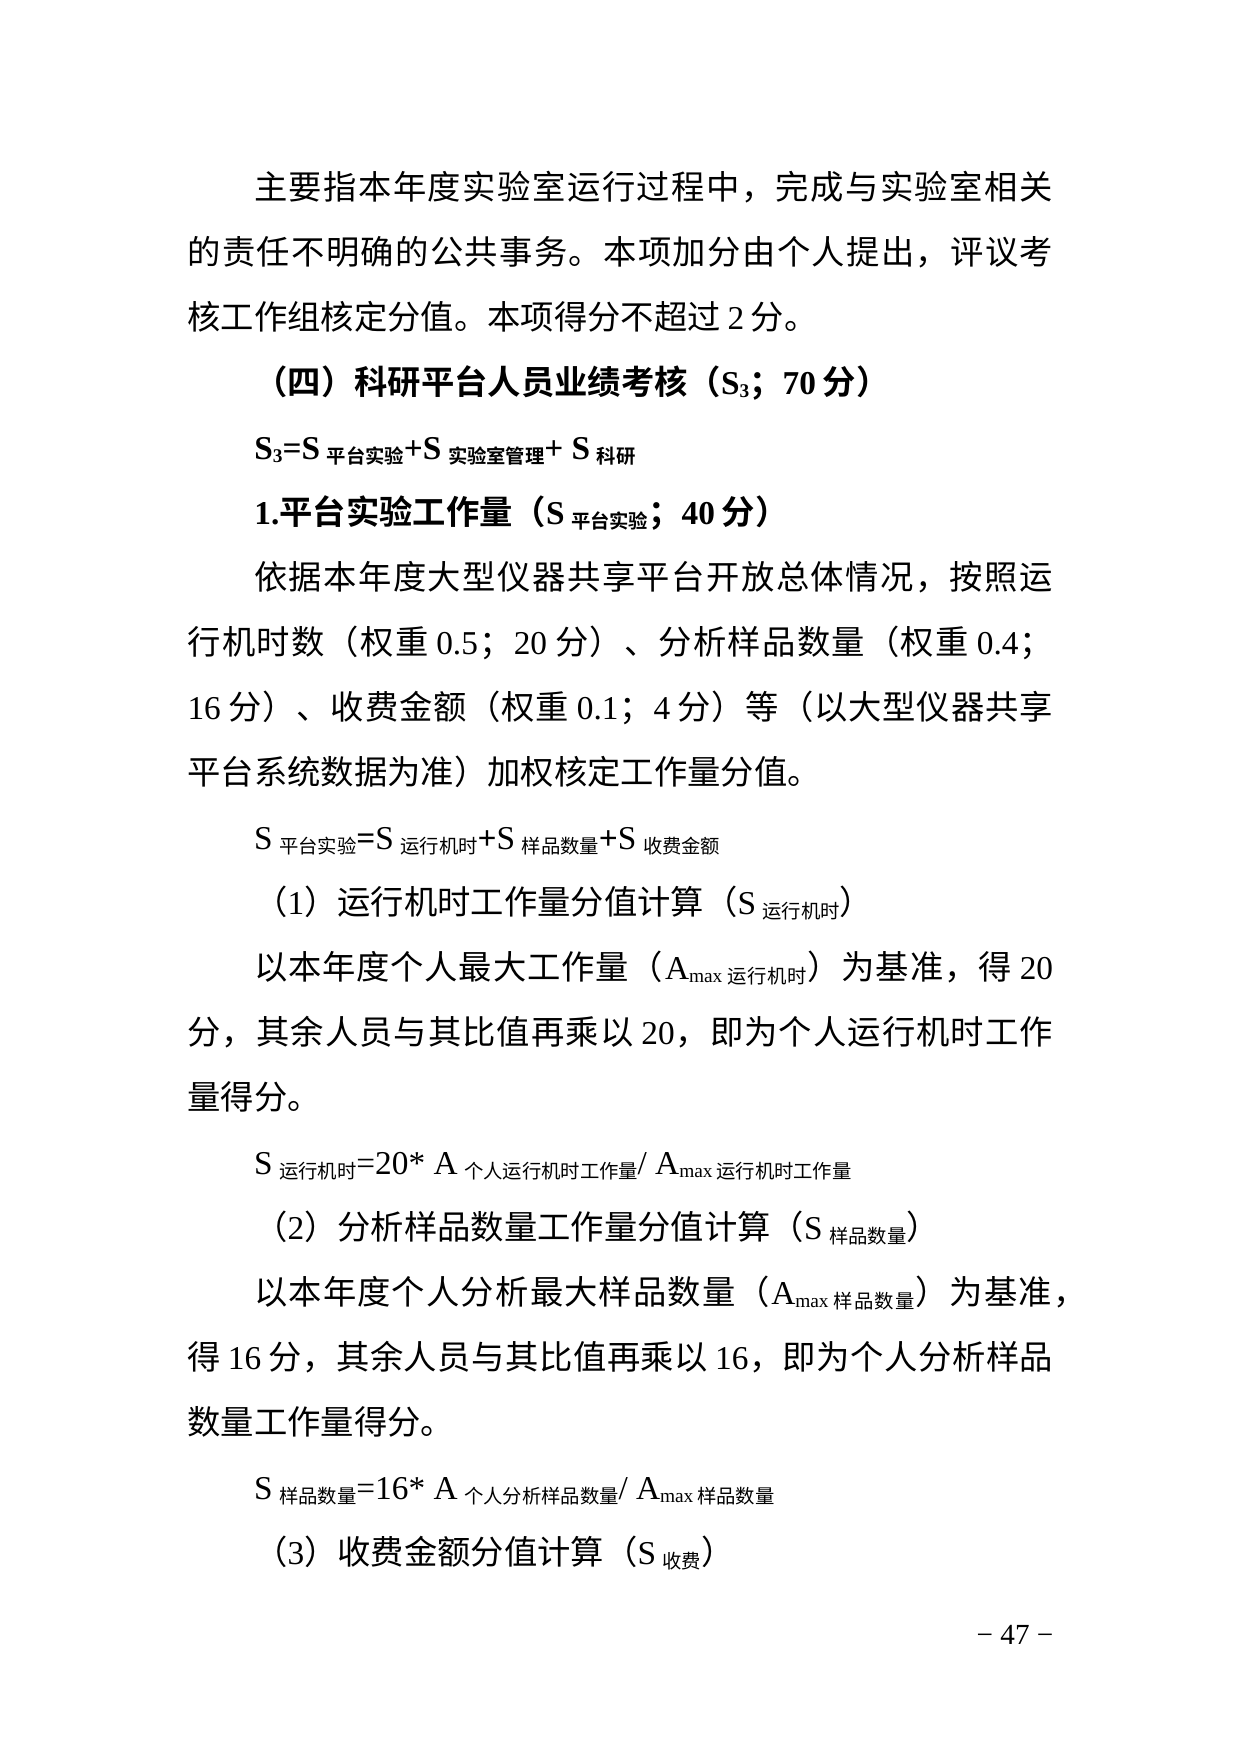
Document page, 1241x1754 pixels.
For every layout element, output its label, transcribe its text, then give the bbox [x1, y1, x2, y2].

text 主要指本年度实验室运行过程中，完成与实验室相关的责任不明确的公共事务。本项加分由个人提出，评议考核工作组核定分值。本项得分不超过2分。 [187, 152, 1053, 347]
text 依据本年度大型仪器共享平台开放总体情况，按照运行机时数（权重0.5；20分）、分析样品数量（权重0.4；16分）、收费金额（权重0.1；4分）等（以大型仪器共享平台系统数据为准）加权核定工作量分值。 [187, 542, 1053, 802]
text （2）分析样品数量工作量分值计算（S样品数量） [187, 1192, 1053, 1257]
text S运行机时=20* A个人运行机时工作量/ Amax运行机时工作量 [187, 1127, 1053, 1192]
text （1）运行机时工作量分值计算（S运行机时） [187, 867, 1053, 932]
text 以本年度个人最大工作量（Amax运行机时）为基准，得20分，其余人员与其比值再乘以20，即为个人运行机时工作量得分。 [187, 932, 1053, 1127]
text 以本年度个人分析最大样品数量（Amax样品数量）为基准，得16分，其余人员与其比值再乘以16，即为个人分析样品数量工作量得分。 [187, 1257, 1053, 1452]
text S3=S平台实验+S实验室管理+ S科研 [187, 412, 1053, 477]
text S样品数量=16* A个人分析样品数量/ Amax样品数量 [187, 1452, 1053, 1517]
text 1.平台实验工作量（S平台实验；40分） [187, 477, 1053, 542]
text （四）科研平台人员业绩考核（S3；70分） [187, 347, 1053, 412]
text S平台实验=S运行机时+S样品数量+S收费金额 [187, 802, 1053, 867]
text （3）收费金额分值计算（S收费） [187, 1517, 1053, 1582]
